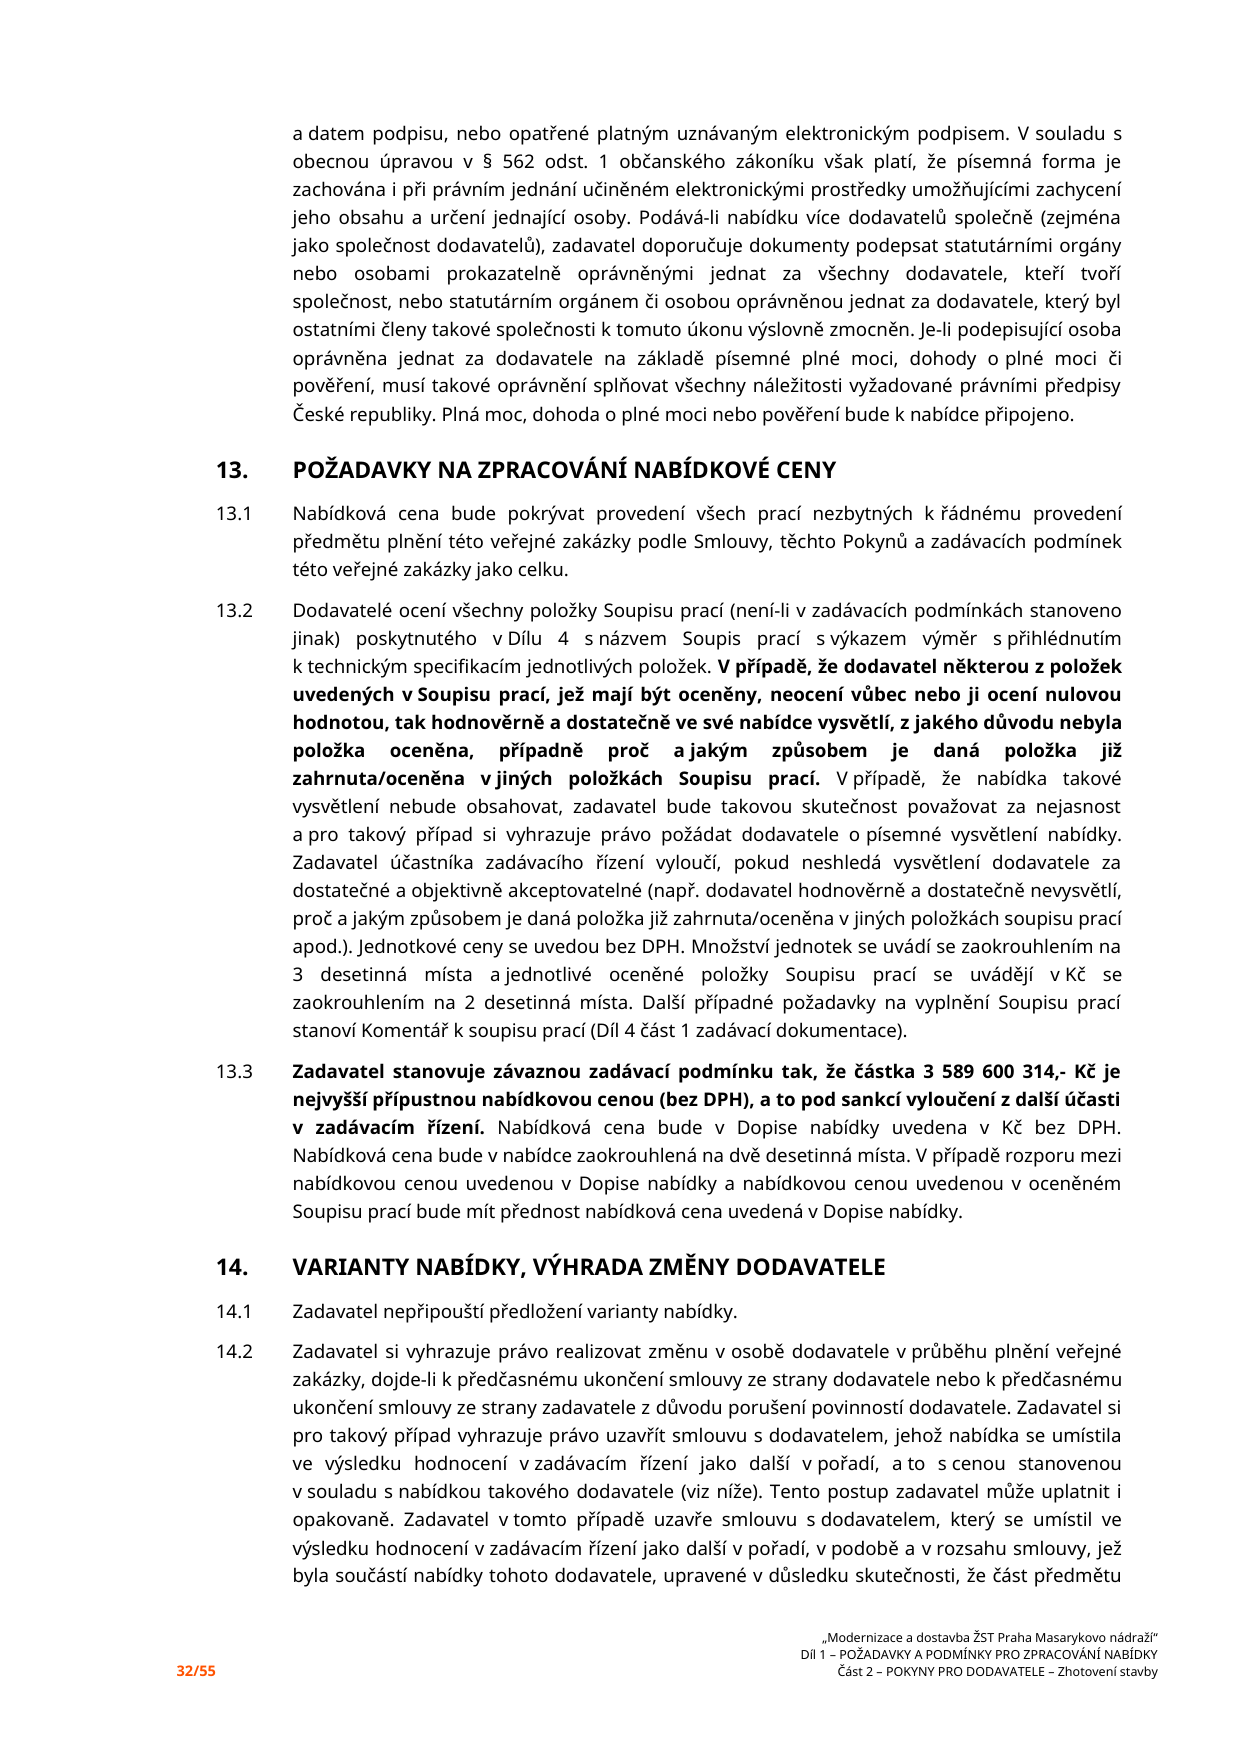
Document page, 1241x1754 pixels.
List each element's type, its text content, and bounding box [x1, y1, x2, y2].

text POŽADAVKY NA ZPRACOVÁNÍ NABÍDKOVÉ CENY [216, 454, 1122, 485]
text VARIANTY NABÍDKY, VÝHRADA ZMĚNY DODAVATELE [216, 1251, 1122, 1282]
text Dodavatelé ocení všechny položky Soupisu prací (není-li v zadávacích podmínkách stanoveno jinak) poskytnutého v Dílu 4 s názvem Soupis prací s výkazem výměr s přihlédnutím k technickým specifikacím jednotlivých položek. V případě, že dodavatel některou z položek uvedených v Soupisu prací, jež mají být oceněny, neocení vůbec nebo ji ocení nulovou hodnotou, tak hodnověrně a dostatečně ve své nabídce vysvětlí, z jakého důvodu nebyla položka oceněna, případně proč a jakým způsobem je daná položka již zahrnuta/oceněna v jiných položkách Soupisu prací. V případě, že nabídka takové vysvětlení nebude obsahovat, zadavatel bude takovou skutečnost považovat za nejasnost a pro takový případ si vyhrazuje právo požádat dodavatele o písemné vysvětlení nabídky. Zadavatel účastníka zadávacího řízení vyloučí, pokud neshledá vysvětlení dodavatele za dostatečné a objektivně akceptovatelné (např. dodavatel hodnověrně a dostatečně nevysvětlí, proč a jakým způsobem je daná položka již zahrnuta/oceněna v jiných položkách soupisu prací apod.). Jednotkové ceny se uvedou bez DPH. Množství jednotek se uvádí se zaokrouhlením na 3 desetinná místa a jednotlivé oceněné položky Soupisu prací se uvádějí v Kč se zaokrouhlením na 2 desetinná místa. Další případné požadavky na vyplnění Soupisu prací stanoví Komentář k soupisu prací (Díl 4 část 1 zadávací dokumentace). [216, 597, 1122, 1043]
text Zadavatel stanovuje závaznou zadávací podmínku tak, že částka 3 589 600 314,- Kč je nejvyšší přípustnou nabídkovou cenou (bez DPH), a to pod sankcí vyloučení z další účasti v zadávacím řízení. Nabídková cena bude v Dopise nabídky uvedena v Kč bez DPH. Nabídková cena bude v nabídce zaokrouhlená na dvě desetinná místa. V případě rozporu mezi nabídkovou cenou uvedenou v Dopise nabídky a nabídkovou cenou uvedenou v oceněném Soupisu prací bude mít přednost nabídková cena uvedená v Dopise nabídky. [216, 1058, 1122, 1224]
text Zadavatel nepřipouští předložení varianty nabídky. [216, 1298, 1122, 1324]
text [216, 1339, 1122, 1588]
text Nabídková cena bude pokrývat provedení všech prací nezbytných k řádnému provedení předmětu plnění této veřejné zakázky podle Smlouvy, těchto Pokynů a zadávacích podmínek této veřejné zakázky jako celku. [216, 501, 1122, 582]
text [216, 121, 1122, 426]
